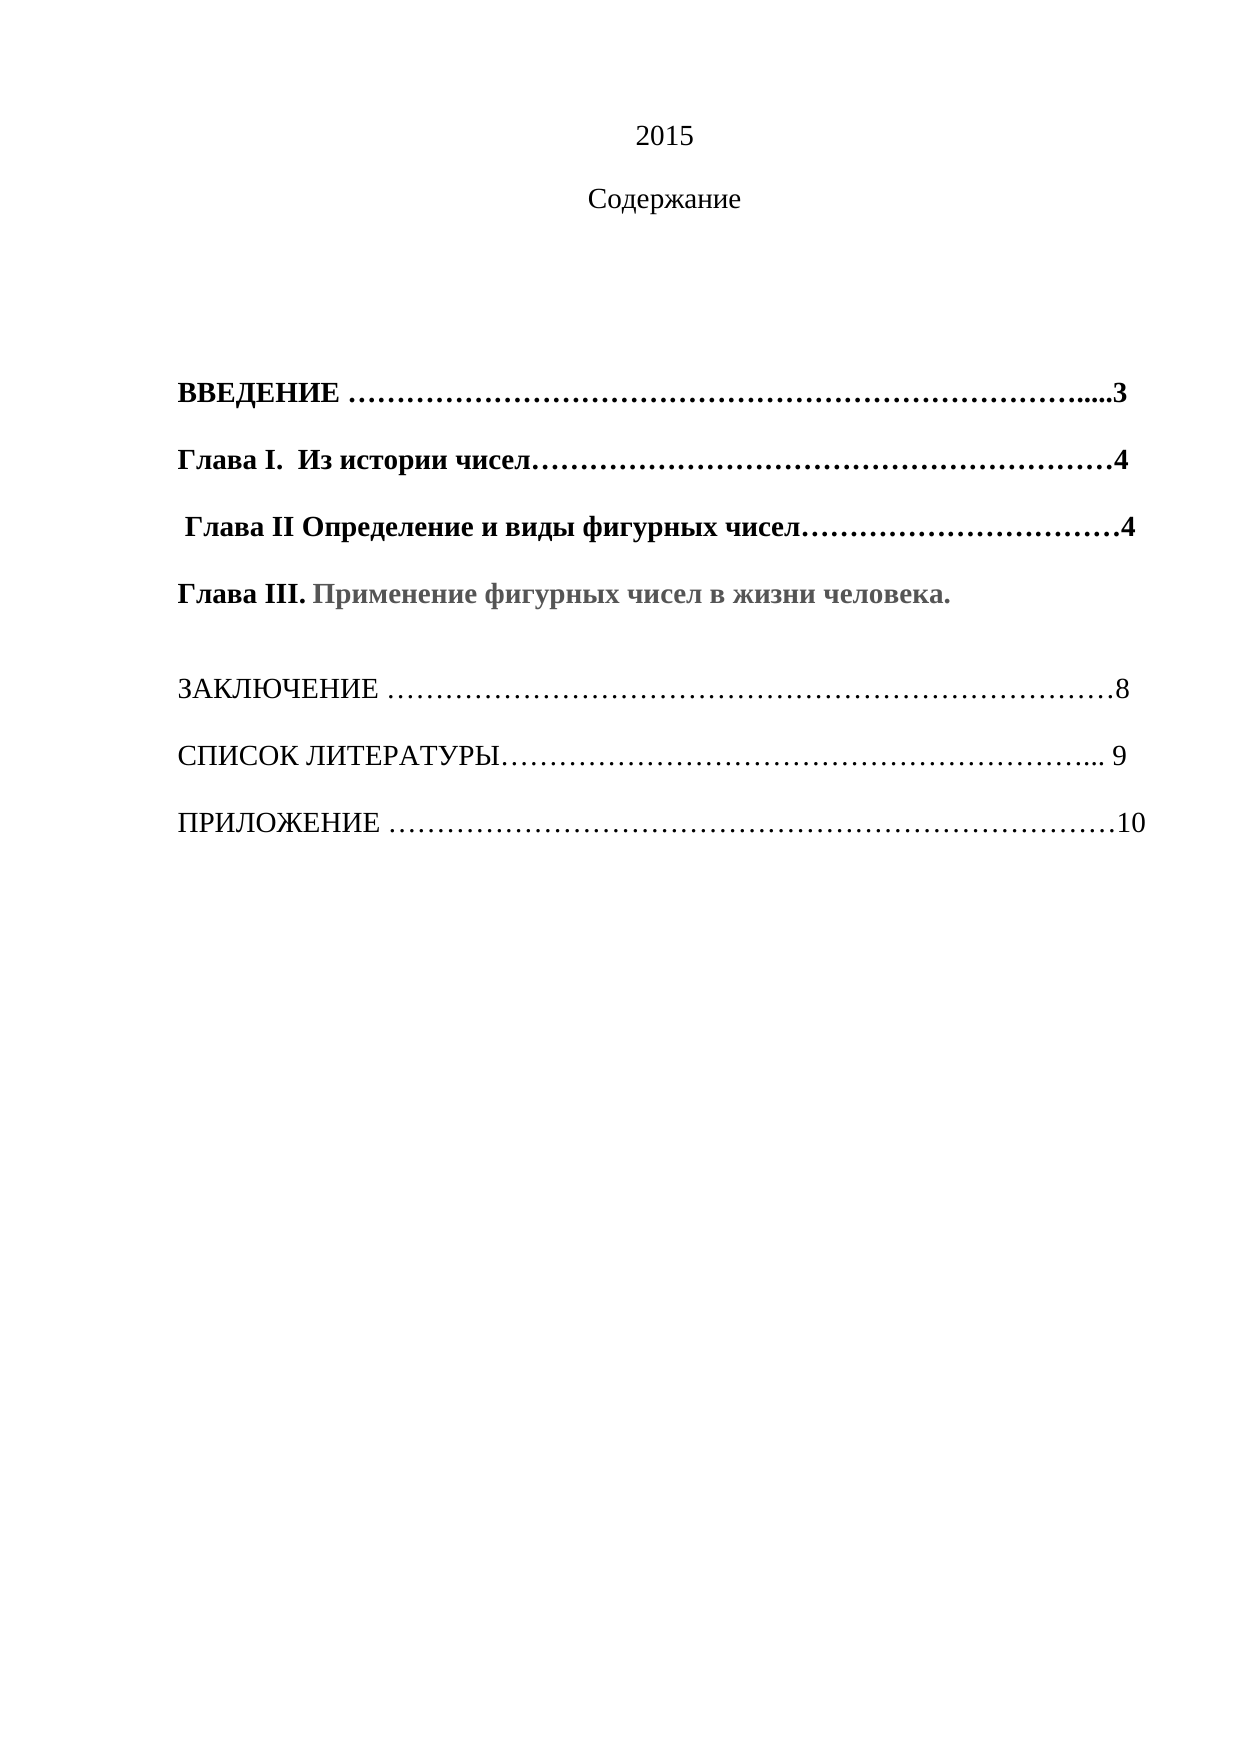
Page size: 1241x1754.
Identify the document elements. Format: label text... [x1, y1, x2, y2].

text 2015 [177, 118, 1152, 152]
text Глава I. Из истории чисел……………………………………………………4 [177, 442, 1152, 476]
text Глава III. Применение фигурных чисел в жизни человека. [177, 576, 1152, 610]
text ПРИЛОЖЕНИЕ …………………………………………………………………10 [177, 806, 1152, 839]
text Глава II Определение и виды фигурных чисел……………………………4 [177, 509, 1152, 543]
text ЗАКЛЮЧЕНИЕ …………………………………………………………………8 [177, 671, 1152, 705]
text СПИСОК ЛИТЕРАТУРЫ……………………………………………………... 9 [177, 738, 1152, 772]
text ВВЕДЕНИЕ ………………………………………………………………….....3 [177, 375, 1152, 409]
text Содержание [177, 181, 1152, 214]
